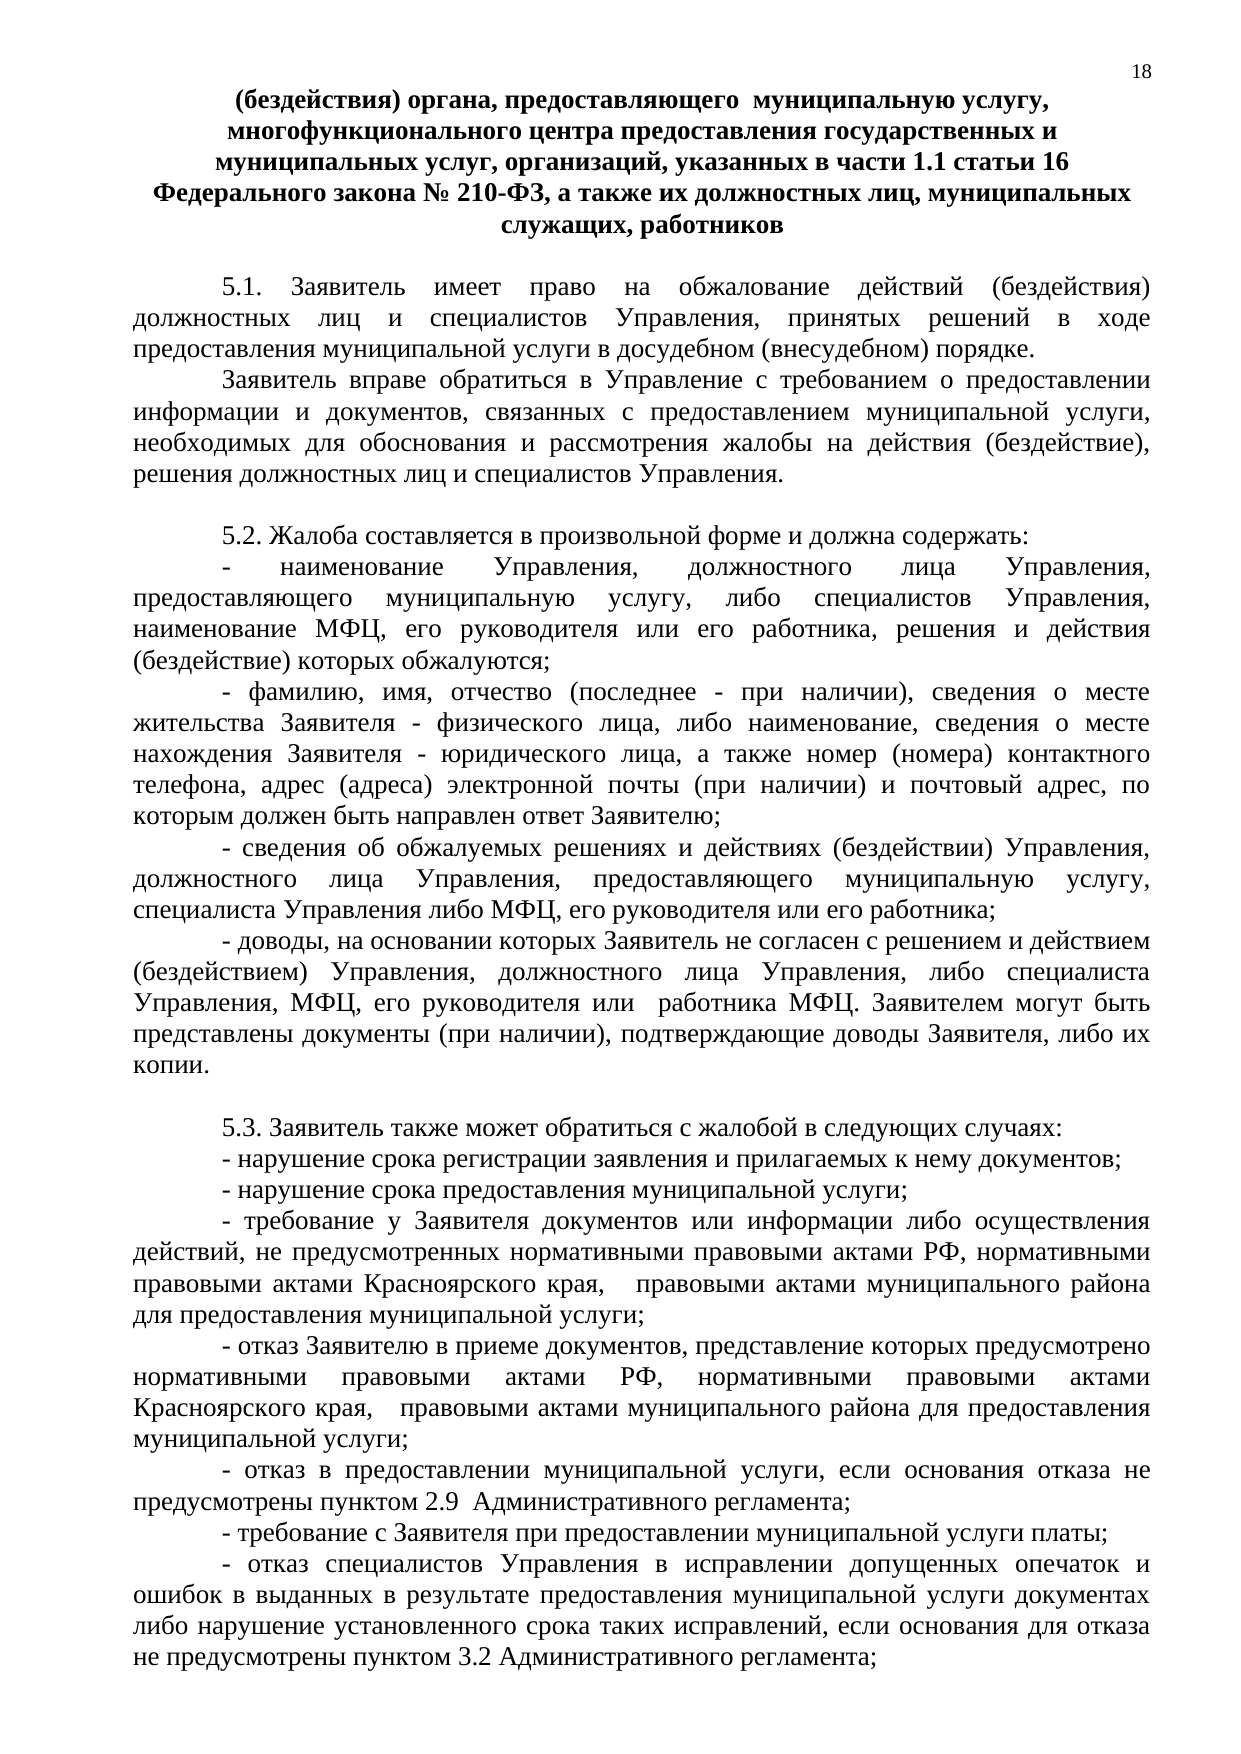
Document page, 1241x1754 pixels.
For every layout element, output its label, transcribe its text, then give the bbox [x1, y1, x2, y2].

text 5.1. Заявитель имеет право на обжалование действий (бездействия) должностных лиц и специалистов Управления, принятых решений в ходе предоставления муниципальной услуги в досудебном (внесудебном) порядке. [133, 270, 1152, 363]
text - нарушение срока регистрации заявления и прилагаемых к нему документов; [133, 1142, 1152, 1173]
text - отказ в предоставлении муниципальной услуги, если основания отказа не предусмотрены пунктом 2.9 Административного регламента; [133, 1453, 1152, 1516]
text - требование с Заявителя при предоставлении муниципальной услуги платы; [133, 1516, 1152, 1547]
text 5.3. Заявитель также может обратиться с жалобой в следующих случаях: [133, 1111, 1152, 1142]
text - отказ Заявителю в приеме документов, представление которых предусмотрено нормативными правовыми актами РФ, нормативными правовыми актами Красноярского края, правовыми актами муниципального района для предоставления муниципальной услуги; [133, 1329, 1152, 1453]
text - наименование Управления, должностного лица Управления, предоставляющего муниципальную услугу, либо специалистов Управления, наименование МФЦ, его руководителя или его работника, решения и действия (бездействие) которых обжалуются; [133, 550, 1152, 675]
text - сведения об обжалуемых решениях и действиях (бездействии) Управления, должностного лица Управления, предоставляющего муниципальную услугу, специалиста Управления либо МФЦ, его руководителя или его работника; [133, 831, 1152, 924]
text - требование у Заявителя документов или информации либо осуществления действий, не предусмотренных нормативными правовыми актами РФ, нормативными правовыми актами Красноярского края, правовыми актами муниципального района для предоставления муниципальной услуги; [133, 1204, 1152, 1329]
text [133, 83, 1152, 239]
text - фамилию, имя, отчество (последнее - при наличии), сведения о месте жительства Заявителя - физического лица, либо наименование, сведения о месте нахождения Заявителя - юридического лица, а также номер (номера) контактного телефона, адрес (адреса) электронной почты (при наличии) и почтовый адрес, по которым должен быть направлен ответ Заявителю; [133, 675, 1152, 831]
text 5.2. Жалоба составляется в произвольной форме и должна содержать: [133, 519, 1152, 550]
text - доводы, на основании которых Заявитель не согласен с решением и действием (бездействием) Управления, должностного лица Управления, либо специалиста Управления, МФЦ, его руководителя или работника МФЦ. Заявителем могут быть представлены документы (при наличии), подтверждающие доводы Заявителя, либо их копии. [133, 924, 1152, 1080]
text - отказ специалистов Управления в исправлении допущенных опечаток и ошибок в выданных в результате предоставления муниципальной услуги документах либо нарушение установленного срока таких исправлений, если основания для отказа не предусмотрены пунктом 3.2 Административного регламента; [133, 1547, 1152, 1672]
text - нарушение срока предоставления муниципальной услуги; [133, 1173, 1152, 1204]
text Заявитель вправе обратиться в Управление с требованием о предоставлении информации и документов, связанных с предоставлением муниципальной услуги, необходимых для обоснования и рассмотрения жалобы на действия (бездействие), решения должностных лиц и специалистов Управления. [133, 363, 1152, 488]
